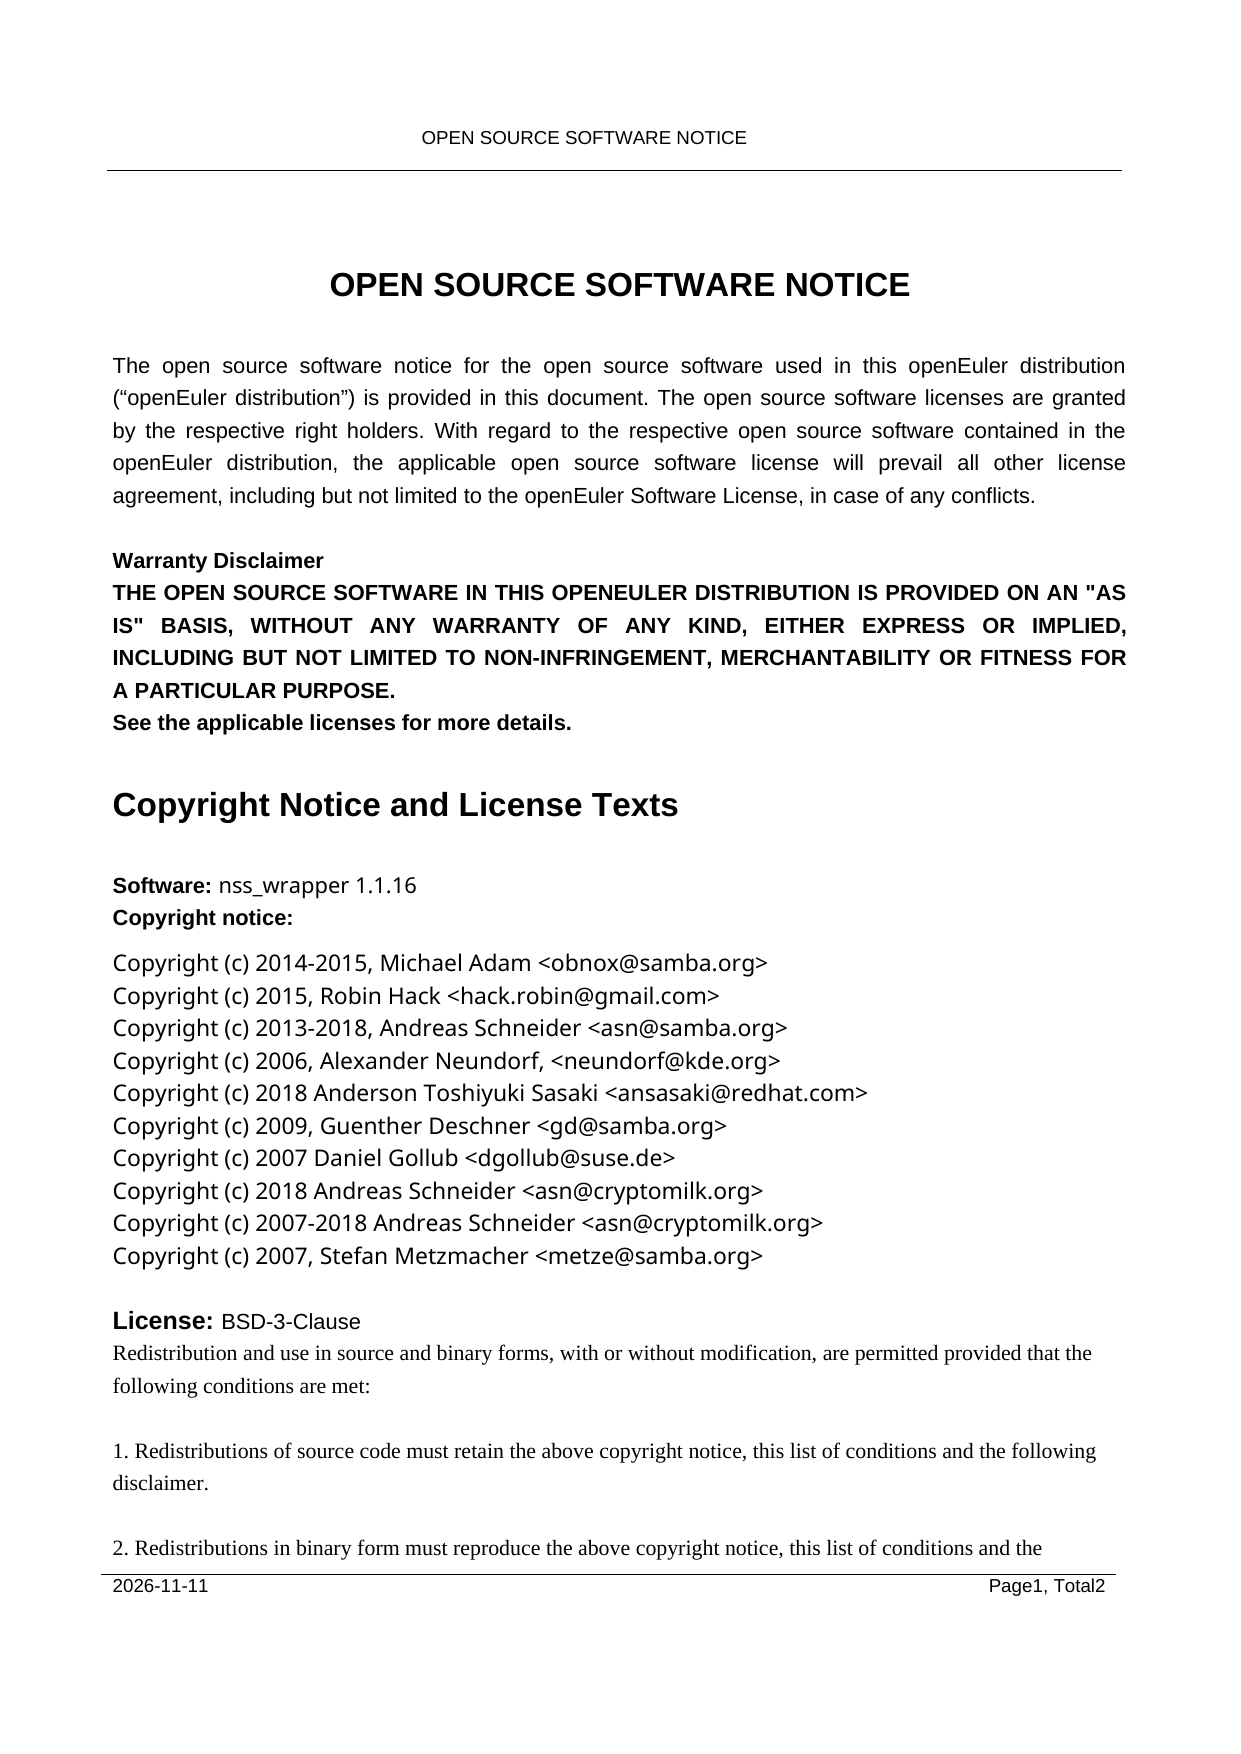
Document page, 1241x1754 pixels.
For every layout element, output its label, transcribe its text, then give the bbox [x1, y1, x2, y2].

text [112, 1337, 1128, 1564]
text Warranty Disclaimer [112, 544, 1128, 576]
text The open source software notice for the open source software used in this openEuler distribution (“openEuler distribution”) is provided in this document. The open source software licenses are granted by the respective right holders. With regard to the respective open source software contained in the openEuler distribution, the applicable open source software license will prevail all other license agreement, including but not limited to the openEuler Software License, in case of any conflicts. [112, 349, 1128, 511]
text THE OPEN SOURCE SOFTWARE IN THIS OPENEULER DISTRIBUTION IS PROVIDED ON AN "AS IS" BASIS, WITHOUT ANY WARRANTY OF ANY KIND, EITHER EXPRESS OR IMPLIED, INCLUDING BUT NOT LIMITED TO NON-INFRINGEMENT, MERCHANTABILITY OR FITNESS FOR A PARTICULAR PURPOSE. See the applicable licenses for more details. [112, 576, 1128, 739]
text Copyright notice: [112, 901, 1128, 934]
text Copyright (c) 2014-2015, Michael Adam <obnox@samba.org> Copyright (c) 2015, Robin Hack <hack.robin@gmail.com> Copyright (c) 2013-2018, Andreas Schneider <asn@samba.org> Copyright (c) 2006, Alexander Neundorf, <neundorf@kde.org> Copyright (c) 2018 Anderson Toshiyuki Sasaki <ansasaki@redhat.com> Copyright (c) 2009, Guenther Deschner <gd@samba.org> Copyright (c) 2007 Daniel Gollub <dgollub@suse.de> Copyright (c) 2018 Andreas Schneider <asn@cryptomilk.org> Copyright (c) 2007-2018 Andreas Schneider <asn@cryptomilk.org> Copyright (c) 2007, Stefan Metzmacher <metze@samba.org> [112, 947, 1128, 1304]
title Software: nss_wrapper 1.1.16 [112, 869, 1128, 901]
text Copyright Notice and License Texts [112, 771, 1128, 836]
text License: BSD-3-Clause [112, 1304, 1128, 1337]
text OPEN SOURCE SOFTWARE NOTICE [112, 251, 1128, 316]
